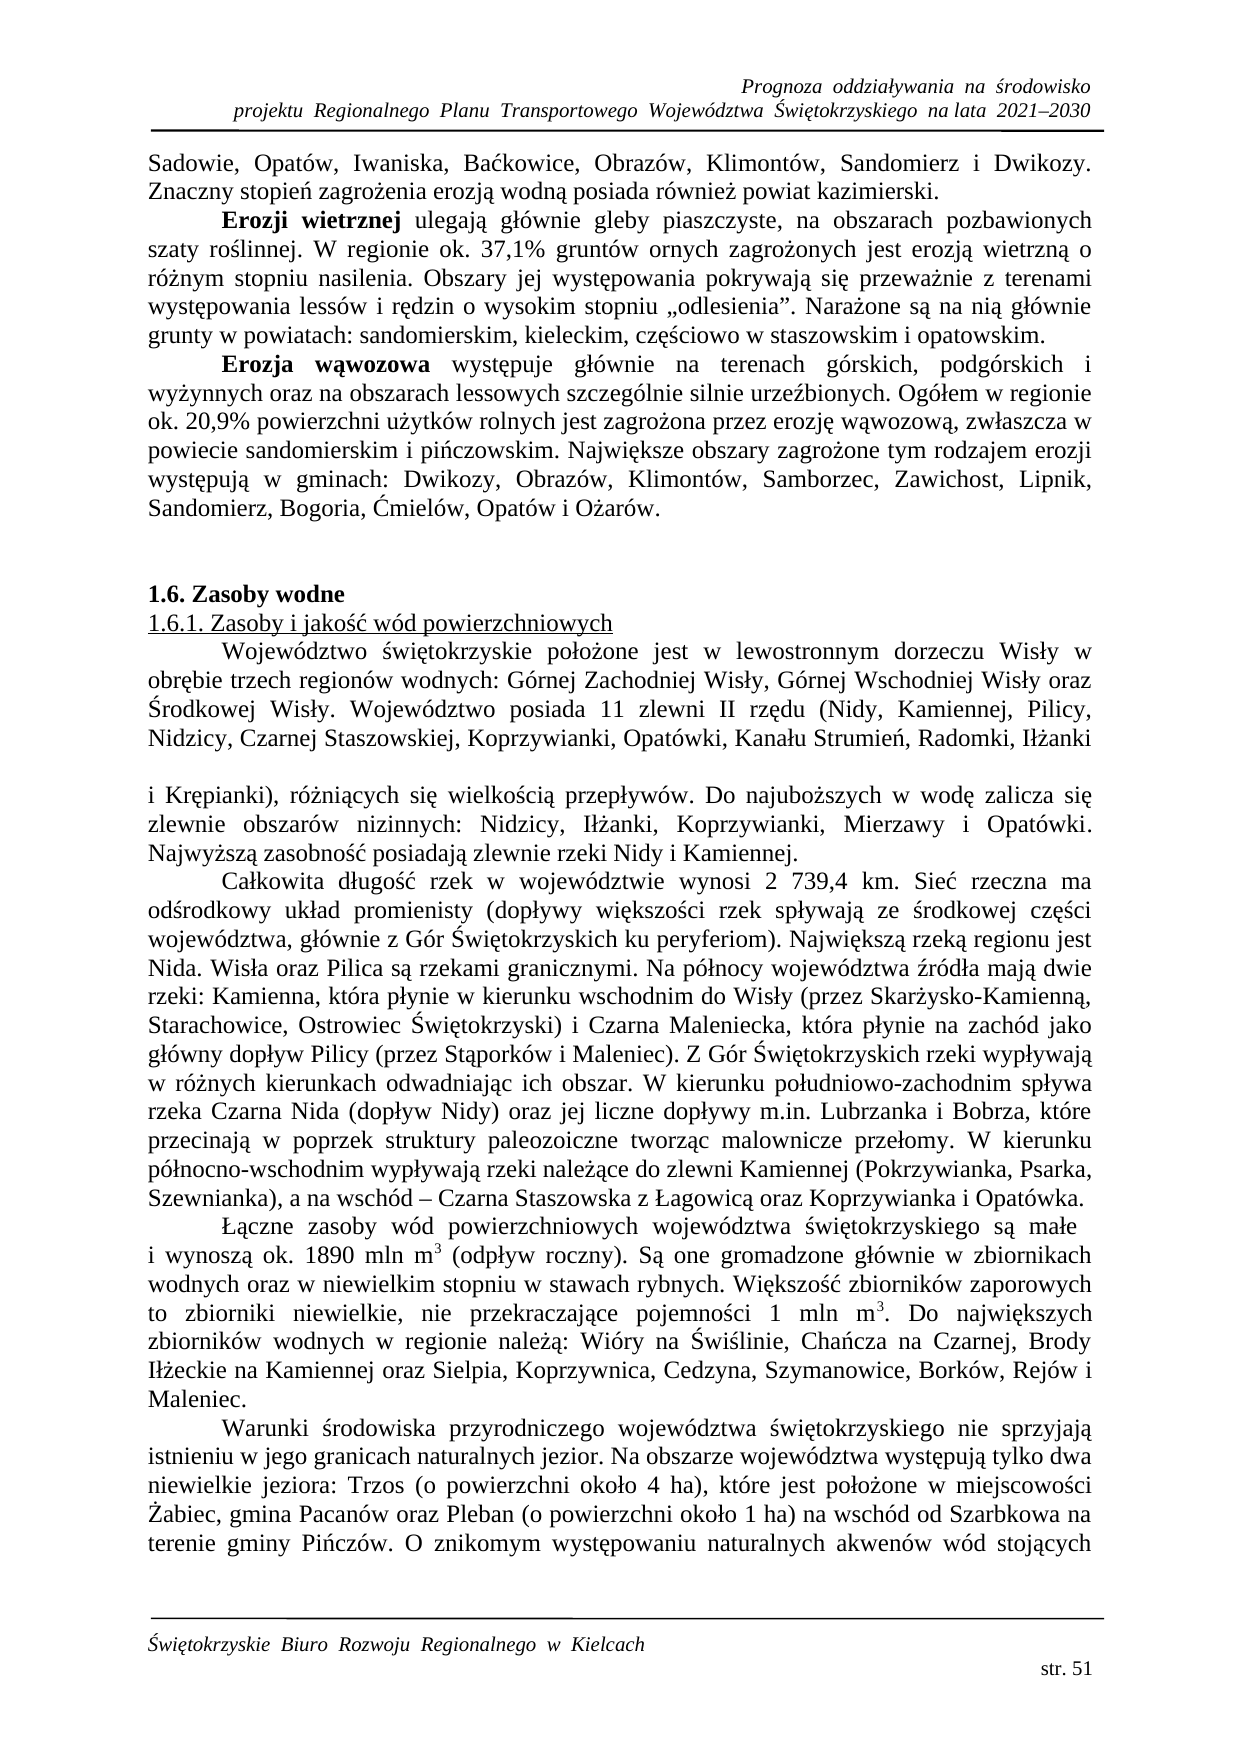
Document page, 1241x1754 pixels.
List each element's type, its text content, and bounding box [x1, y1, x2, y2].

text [148, 148, 1093, 205]
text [148, 1413, 1093, 1556]
subtitle 1.6.1. Zasoby i jakość wód powierzchniowych [148, 608, 1093, 636]
text Całkowita długość rzek w województwie wynosi . Sieć rzeczna ma odśrodkowy układ promienisty (dopływy większości rzek spływają ze środkowej części województwa, głównie z Gór Świętokrzyskich ku peryferiom). Największą rzeką regionu jest Nida. Wisła oraz Pilica są rzekami granicznymi. Na północy województwa źródła mają dwie rzeki: Kamienna, która płynie w kierunku wschodnim do Wisły (przez Skarżysko-Kamienną, Starachowice, Ostrowiec Świętokrzyski) i Czarna Maleniecka, która płynie na zachód jako główny dopływ Pilicy (przez Stąporków i Maleniec). Z Gór Świętokrzyskich rzeki wypływają w różnych kierunkach odwadniając ich obszar. W kierunku południowo-zachodnim spływa rzeka Czarna Nida (dopływ Nidy) oraz jej liczne dopływy m.in. Lubrzanka i Bobrza, które przecinają w poprzek struktury paleozoiczne tworząc malownicze przełomy. W kierunku północno-wschodnim wypływają rzeki należące do zlewni Kamiennej (Pokrzywianka, Psarka, Szewnianka), a na wschód – Czarna Staszowska z Łagowicą oraz Koprzywianka i Opatówka. [148, 866, 1093, 1211]
text Erozji wietrznej ulegają głównie gleby piaszczyste, na obszarach pozbawionych szaty roślinnej. W regionie ok. 37,1% gruntów ornych zagrożonych jest erozją wietrzną o różnym stopniu nasilenia. Obszary jej występowania pokrywają się przeważnie z terenami występowania lessów i rędzin o wysokim stopniu „odlesienia”. Narażone są na nią głównie grunty w powiatach: sandomierskim, kieleckim, częściowo w staszowskim i opatowskim. [148, 205, 1093, 349]
subtitle 1.6. Zasoby wodne [148, 579, 1093, 608]
text Łączne zasoby wód powierzchniowych województwa świętokrzyskiego są małe i wynoszą ok. 1890 mln m3 (odpływ roczny). Są one gromadzone głównie w zbiornikach wodnych oraz w niewielkim stopniu w stawach rybnych. Większość zbiorników zaporowych to zbiorniki niewielkie, nie przekraczające pojemności 1 mln m3. Do największych zbiorników wodnych w regionie należą: Wióry na Świślinie, Chańcza na Czarnej, Brody Iłżeckie na Kamiennej oraz Sielpia, Koprzywnica, Cedzyna, Szymanowice, Borków, Rejów i Maleniec. [148, 1211, 1093, 1413]
text Województwo świętokrzyskie położone jest w lewostronnym dorzeczu Wisły w obrębie trzech regionów wodnych: Górnej Zachodniej Wisły, Górnej Wschodniej Wisły oraz Środkowej Wisły. Województwo posiada 11 zlewni II rzędu (Nidy, Kamiennej, Pilicy, Nidzicy, Czarnej Staszowskiej, Koprzywianki, Opatówki, Kanału Strumień, Radomki, Iłżanki i Krępianki), różniących się wielkością przepływów. Do najuboższych w wodę zalicza się zlewnie obszarów nizinnych: Nidzicy, Iłżanki, Koprzywianki, Mierzawy i Opatówki. Najwyższą zasobność posiadają zlewnie rzeki Nidy i Kamiennej. [148, 636, 1093, 866]
text Erozja wąwozowa występuje głównie na terenach górskich, podgórskich i wyżynnych oraz na obszarach lessowych szczególnie silnie urzeźbionych. Ogółem w regionie ok. 20,9% powierzchni użytków rolnych jest zagrożona przez erozję wąwozową, zwłaszcza w powiecie sandomierskim i pińczowskim. Największe obszary zagrożone tym rodzajem erozji występują w gminach: Dwikozy, Obrazów, Klimontów, Samborzec, Zawichost, Lipnik, Sandomierz, Bogoria, Ćmielów, Opatów i Ożarów. [148, 349, 1093, 521]
